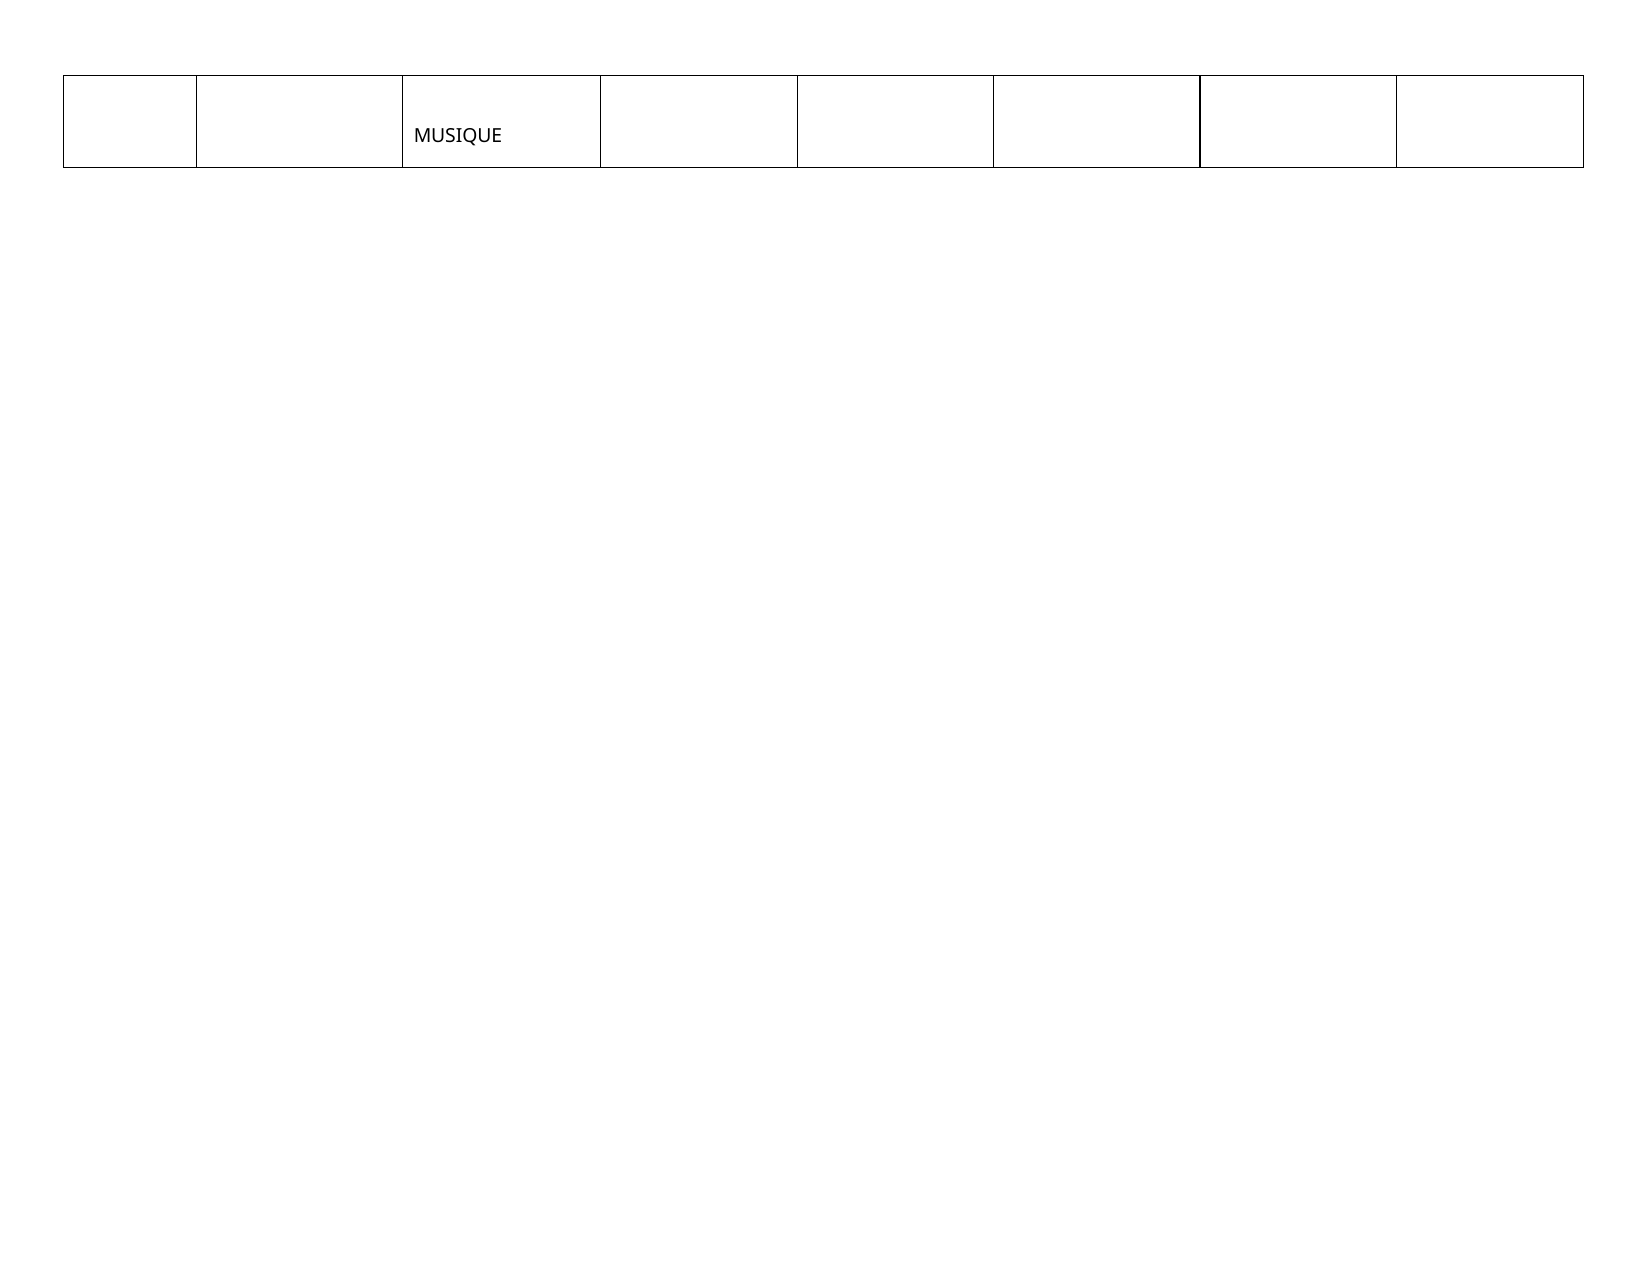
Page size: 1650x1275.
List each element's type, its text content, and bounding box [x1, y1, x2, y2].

table_cell [994, 76, 1199, 167]
table_cell 31 MUSIQUE [403, 76, 600, 167]
table_cell [798, 76, 993, 167]
table_cell [601, 76, 797, 167]
table_cell [1397, 76, 1583, 167]
table_cell [1201, 76, 1396, 167]
table_cell 30 [197, 76, 402, 167]
